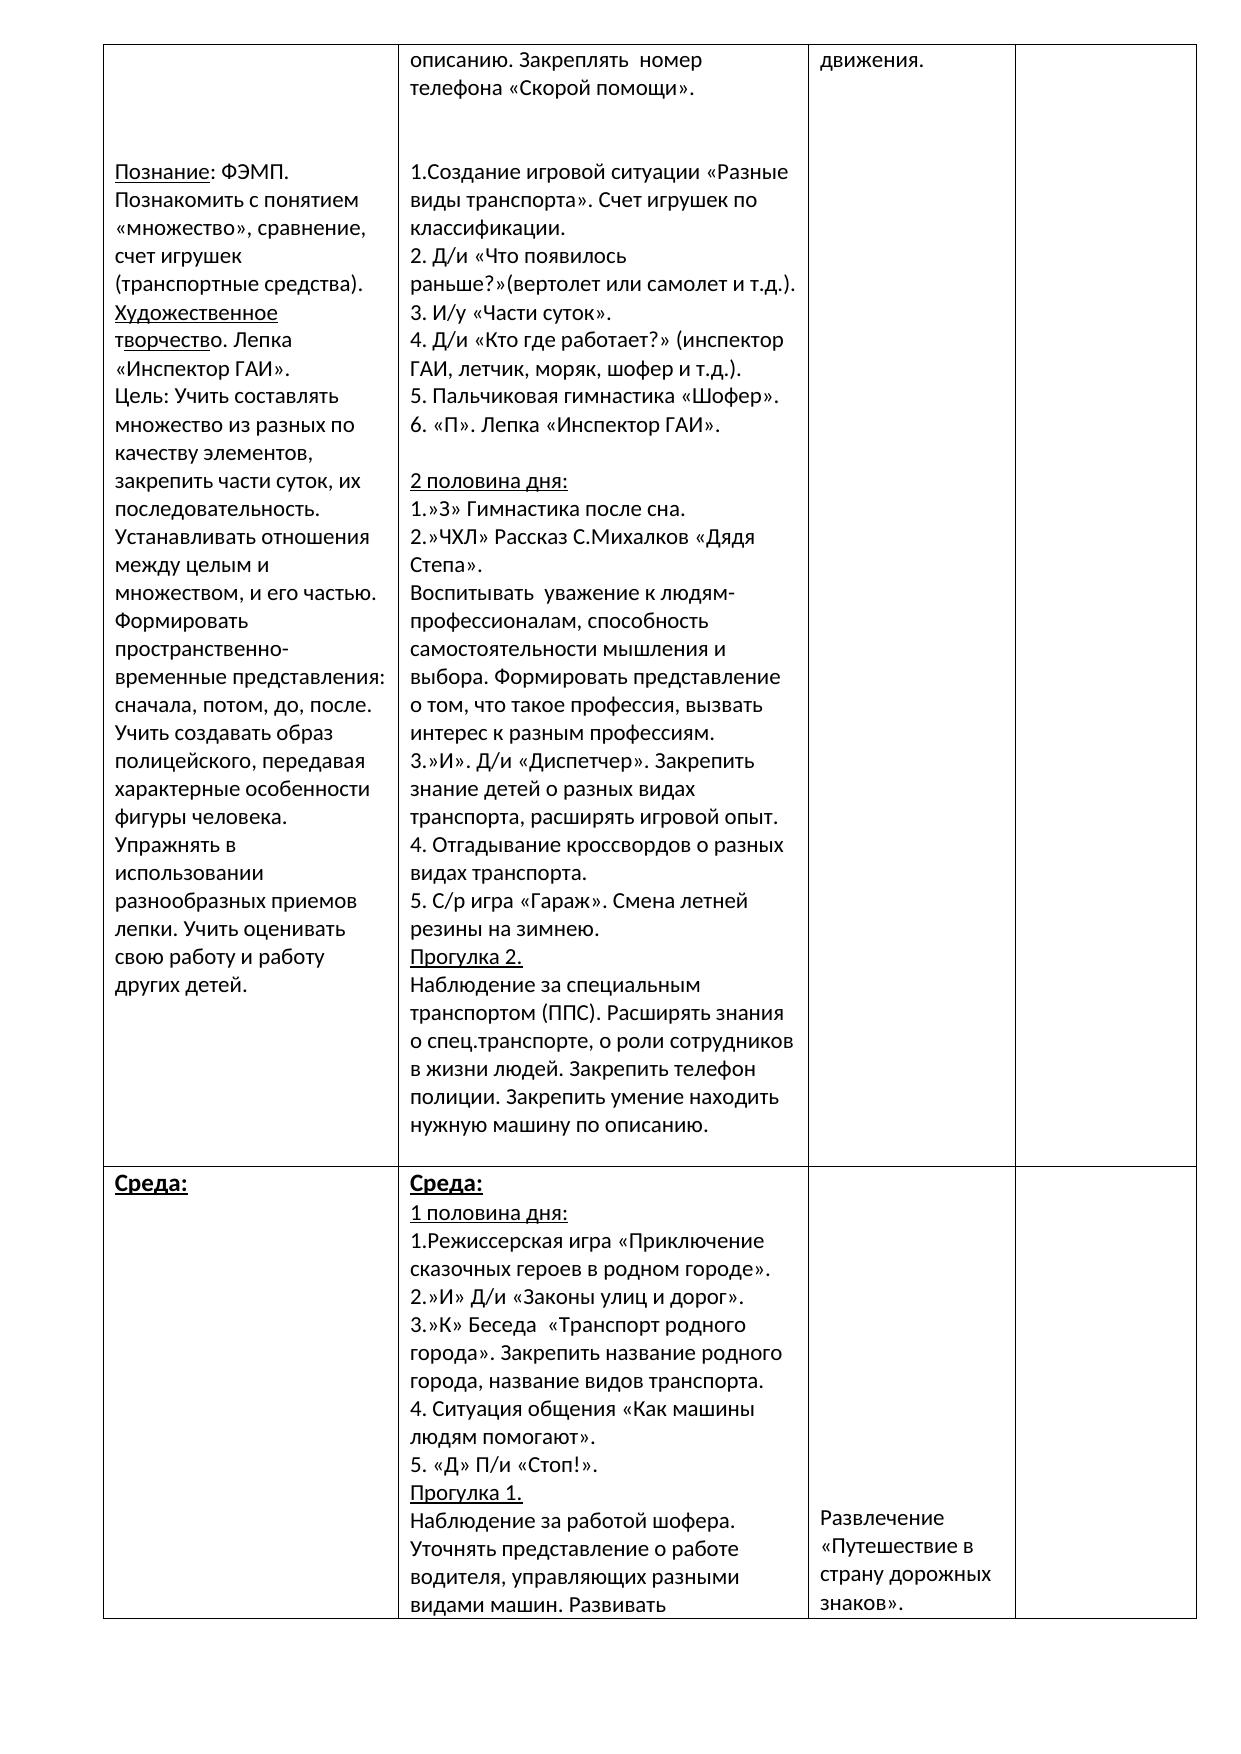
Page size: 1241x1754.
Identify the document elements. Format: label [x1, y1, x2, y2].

table_cell [104, 1167, 398, 1618]
table_cell [809, 45, 1015, 1166]
table_cell [104, 45, 398, 1166]
table_cell [399, 1167, 808, 1618]
table_cell [399, 45, 808, 1166]
table_cell [809, 1167, 1015, 1618]
table_cell [1016, 1167, 1196, 1618]
table_cell [1016, 45, 1196, 1166]
